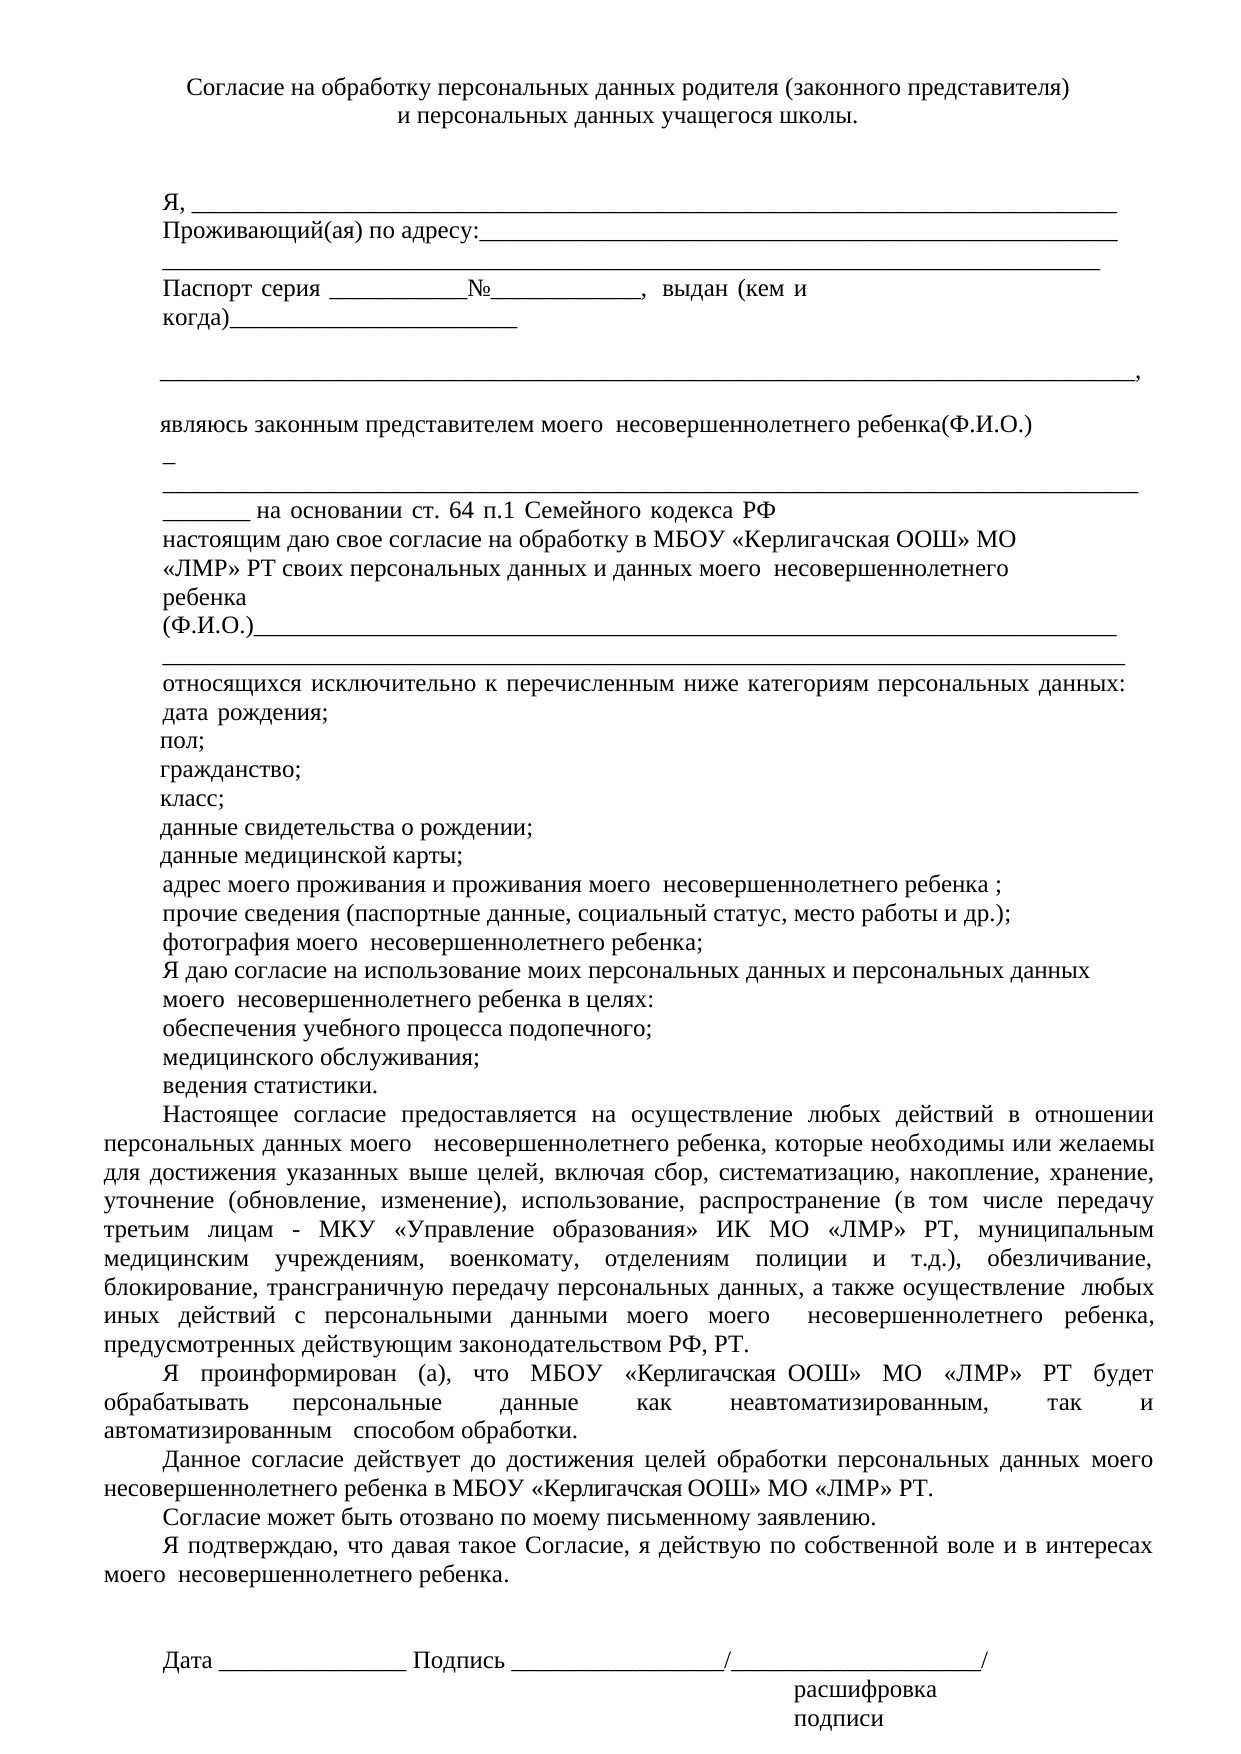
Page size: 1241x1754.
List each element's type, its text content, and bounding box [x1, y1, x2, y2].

text Я проинформирован (а), что МБОУ «Керлигачская ООШ» МО «ЛМР» РТ будет обрабатывать персональные данные как неавтоматизированным, так и автоматизированным способом обработки. [103, 1358, 1154, 1444]
text Данное согласие действует до достижения целей обработки персональных данных моего несовершеннолетнего ребенка в МБОУ «Керлигачская ООШ» МО «ЛМР» РТ. [103, 1444, 1158, 1502]
text данные свидетельства о рождении; данные медицинской карты; [160, 812, 540, 869]
text Настоящее согласие предоставляется на осуществление любых действий в отношении персональных данных моего несовершеннолетнего ребенка, которые необходимы или желаемы для достижения указанных выше целей, включая сбор, систематизацию, накопление, хранение, уточнение (обновление, изменение), использование, распространение (в том числе передачу третьим лицам - МКУ «Управление образования» ИК МО «ЛМР» РТ, муниципальным медицинским учреждениям, военкомату, отделениям полиции и т.д.), обезличивание, блокирование, трансграничную передачу персональных данных, а также осуществление любых иных действий с персональными данными моего моего несовершеннолетнего ребенка, предусмотренных действующим законодательством РФ, РТ. [103, 1099, 1154, 1358]
text являюсь законным представителем моего несовершеннолетнего ребенка(Ф.И.О.) ______________________________________________________________________________________ на основании ст. 64 п.1 Семейного кодекса РФ [160, 409, 1150, 524]
text настоящим даю свое согласие на обработку в МБОУ «Керлигачская ООШ» МО «ЛМР» РТ своих персональных данных и данных моего несовершеннолетнего ребенка [162, 524, 1032, 610]
text Согласие на обработку персональных данных родителя (законного представителя) и персональных данных учащегося школы. [186, 72, 1075, 129]
text адрес моего проживания и проживания моего несовершеннолетнего ребенка ; прочие сведения (паспортные данные, социальный статус, место работы и др.); фотография моего несовершеннолетнего ребенка; [162, 869, 1017, 955]
text обеспечения учебного процесса подопечного; медицинского обслуживания; [162, 1013, 658, 1070]
text (Ф.И.О.)_____________________________________________________________________ _____________________________________________________________________________ относящихся исключительно к перечисленным ниже категориям персональных данных: дата рождения; [162, 610, 1131, 725]
text ведения статистики. [162, 1070, 1154, 1099]
text Я, __________________________________________________________________________ Проживающий(ая) по адресу:___________________________________________________ ___________________________________________________________________________ Паспорт серия ___________№____________, выдан (кем и когда)_______________________ [162, 187, 1160, 330]
text Я подтверждаю, что давая такое Согласие, я действую по собственной воле и в интересах моего несовершеннолетнего ребенка. [103, 1531, 1157, 1588]
text ______________________________________________________________________________, [160, 356, 1154, 384]
text Согласие может быть отозвано по моему письменному заявлению. [162, 1502, 1154, 1531]
text Я даю согласие на использование моих персональных данных и персональных данных моего несовершеннолетнего ребенка в целях: [162, 955, 1095, 1013]
text Дата _______________ Подпись _________________/____________________/ расшифровка подписи [163, 1646, 994, 1732]
text пол; гражданство; класс; [160, 725, 307, 812]
